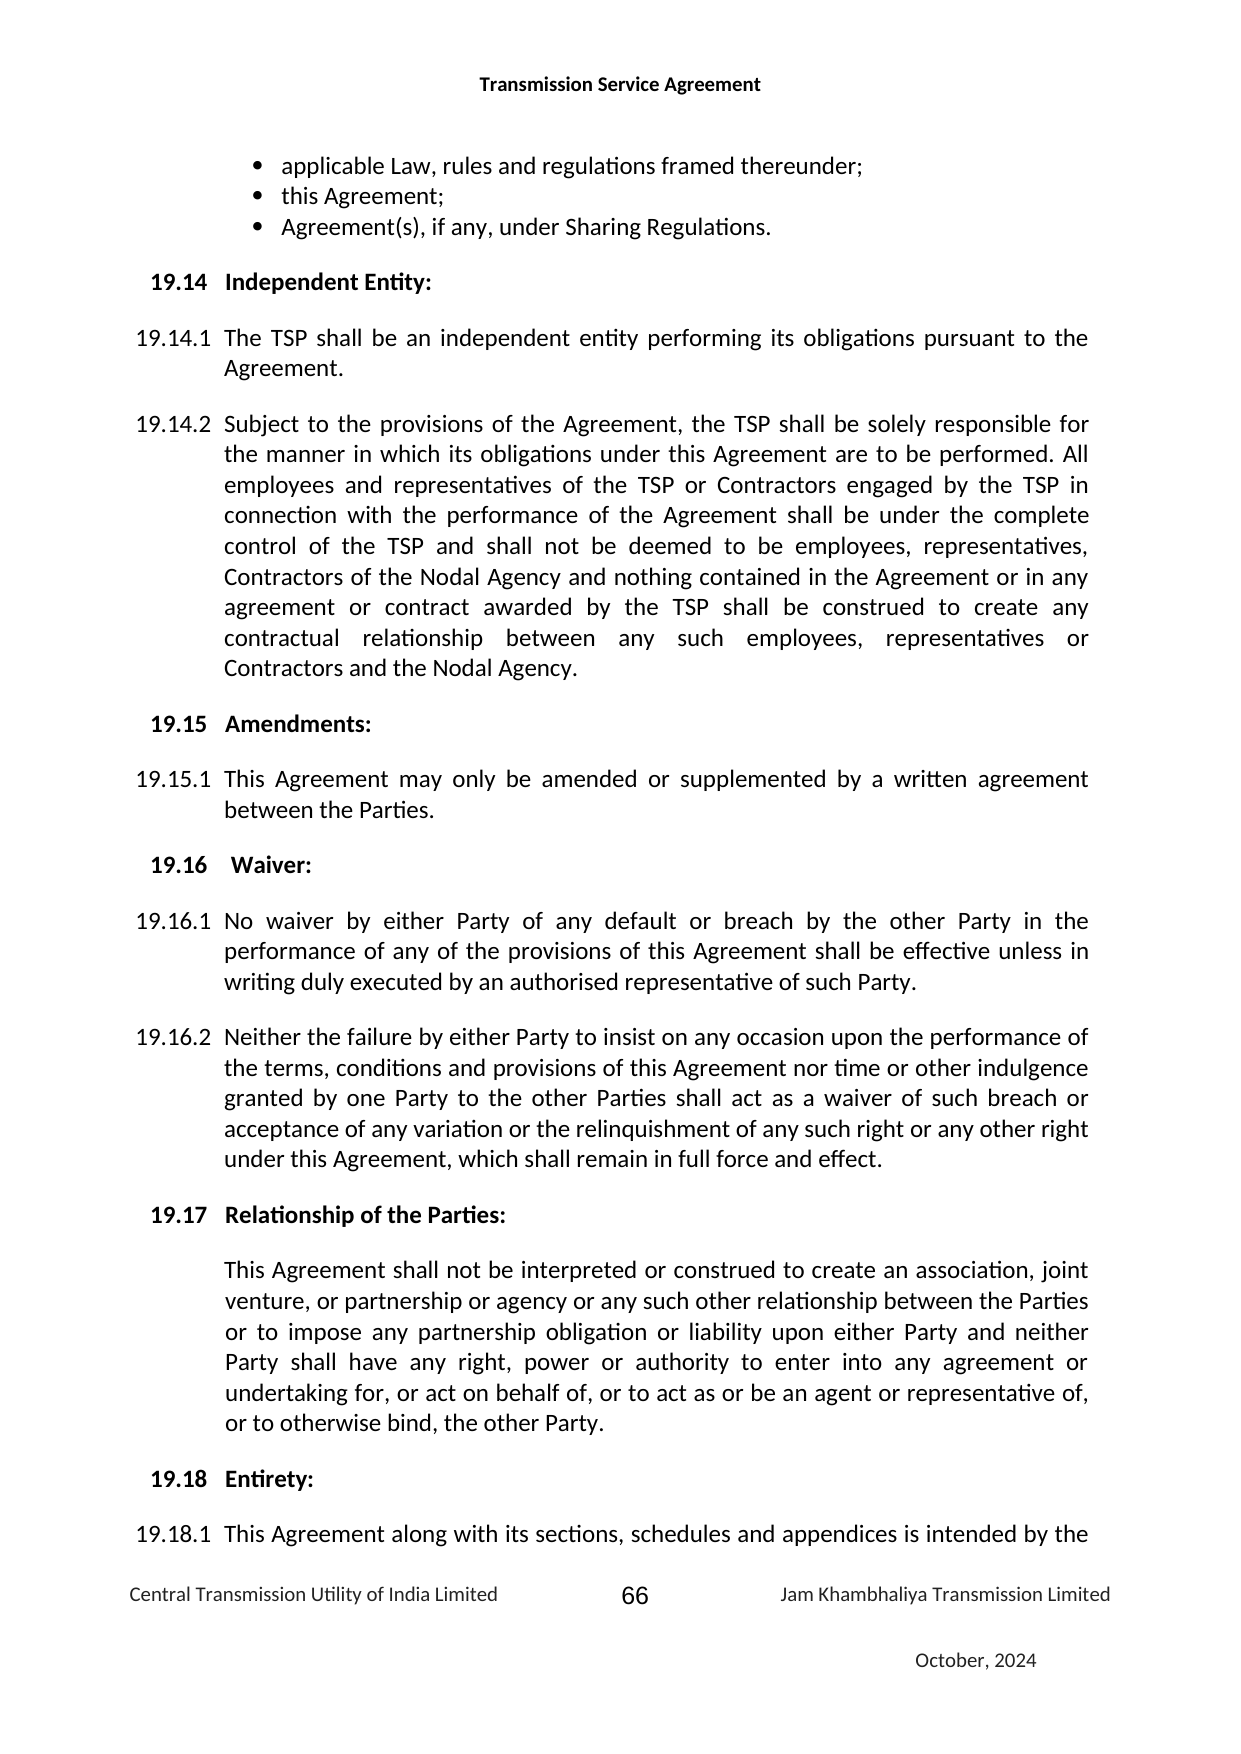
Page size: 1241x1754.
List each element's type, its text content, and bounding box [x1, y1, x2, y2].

subtitle Subject to the provisions of the Agreement, the TSP shall be solely responsible for the manner in which its obligations under this Agreement are to be performed. All employees and representatives of the TSP or Contractors engaged by the TSP in connection with the performance of the Agreement shall be under the complete control of the TSP and shall not be deemed to be employees, representatives, Contractors of the Nodal Agency and nothing contained in the Agreement or in any agreement or contract awarded by the TSP shall be construed to create any contractual relationship between any such employees, representatives or Contractors and the Nodal Agency. [135, 408, 1090, 683]
subtitle No waiver by either Party of any default or breach by the other Party in the performance of any of the provisions of this Agreement shall be effective unless in writing duly executed by an authorised representative of such Party. [135, 905, 1090, 996]
list applicable Law, rules and regulations framed thereunder; [253, 150, 1090, 181]
subtitle This Agreement shall not be interpreted or construed to create an association, joint venture, or partnership or agency or any such other relationship between the Parties or to impose any partnership obligation or liability upon either Party and neither Party shall have any right, power or authority to enter into any agreement or undertaking for, or act on behalf of, or to act as or be an agent or representative of, or to otherwise bind, the other Party. [224, 1254, 1090, 1438]
subtitle The TSP shall be an independent entity performing its obligations pursuant to the Agreement. [135, 322, 1090, 383]
subtitle Amendments: [150, 708, 1090, 738]
list this Agreement; [253, 181, 1090, 211]
subtitle Entirety: [150, 1463, 1090, 1493]
subtitle Neither the failure by either Party to insist on any occasion upon the performance of the terms, conditions and provisions of this Agreement nor time or other indulgence granted by one Party to the other Parties shall act as a waiver of such breach or acceptance of any variation or the relinquishment of any such right or any other right under this Agreement, which shall remain in full force and effect. [135, 1021, 1090, 1174]
subtitle Relationship of the Parties: [150, 1199, 1090, 1229]
subtitle This Agreement may only be amended or supplemented by a written agreement between the Parties. [135, 763, 1090, 824]
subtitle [135, 1518, 1090, 1549]
list Agreement(s), if any, under Sharing Regulations. [253, 211, 1090, 242]
subtitle Waiver: [150, 849, 1090, 880]
subtitle Independent Entity: [150, 267, 1090, 297]
